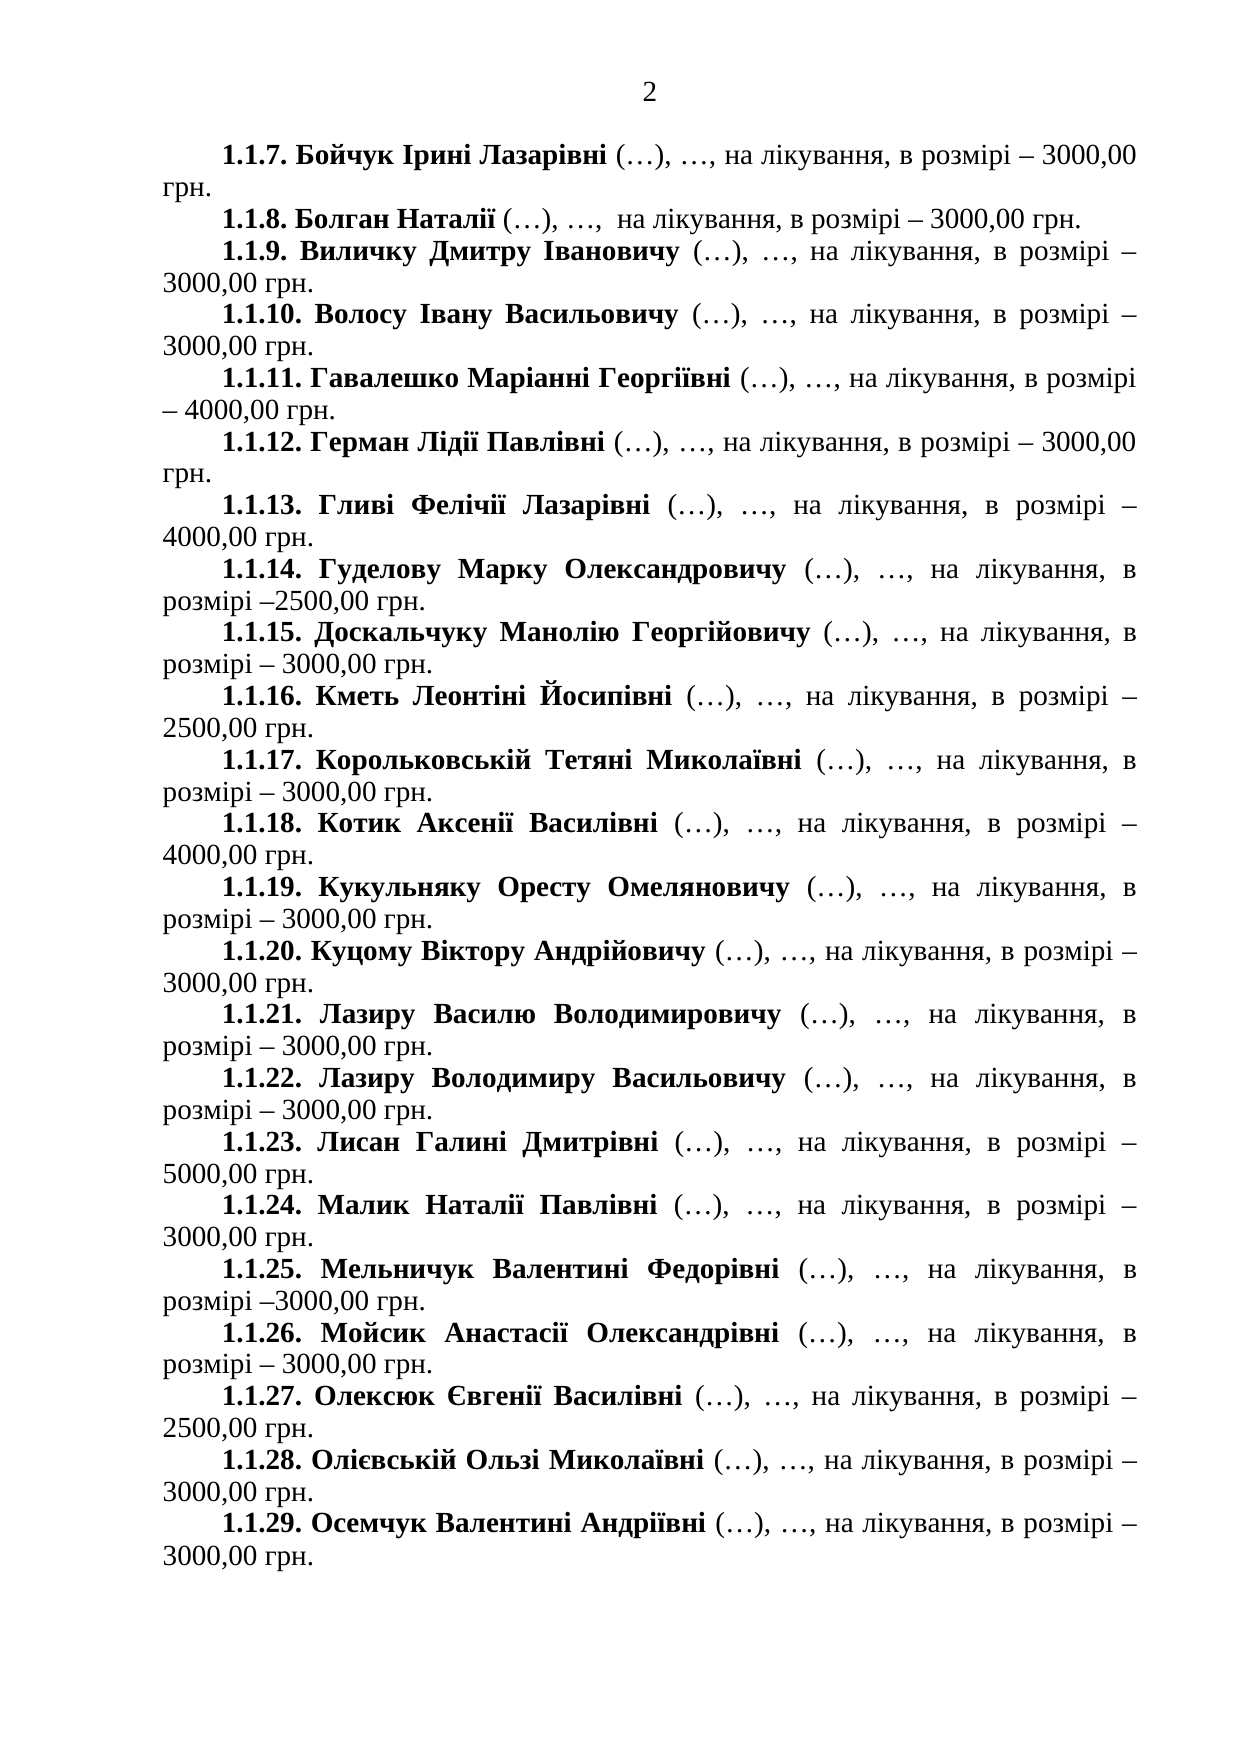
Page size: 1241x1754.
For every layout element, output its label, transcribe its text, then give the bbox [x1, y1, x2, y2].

text 1.1.29. Осемчук Валентині Андріївні (…), …, на лікування, в розмірі – 3000,00 грн. [162, 1507, 1137, 1571]
text 1.1.14. Гуделову Марку Олександровичу (…), …, на лікування, в розмірі –2500,00 грн. [162, 553, 1137, 616]
text 1.1.8. Болган Наталії (…), …, на лікування, в розмірі – 3000,00 грн. [162, 203, 1137, 234]
text 1.1.20. Куцому Віктору Андрійовичу (…), …, на лікування, в розмірі – 3000,00 грн. [162, 935, 1137, 998]
text 1.1.12. Герман Лідії Павлівні (…), …, на лікування, в розмірі – 3000,00 грн. [162, 426, 1137, 489]
text 1.1.25. Мельничук Валентині Федорівні (…), …, на лікування, в розмірі –3000,00 грн. [162, 1253, 1137, 1317]
text 1.1.16. Кметь Леонтіні Йосипівні (…), …, на лікування, в розмірі – 2500,00 грн. [162, 680, 1137, 744]
text 1.1.21. Лазиру Василю Володимировичу (…), …, на лікування, в розмірі – 3000,00 грн. [162, 998, 1137, 1062]
text 1.1.18. Котик Аксенії Василівні (…), …, на лікування, в розмірі – 4000,00 грн. [162, 807, 1137, 871]
text 1.1.22. Лазиру Володимиру Васильовичу (…), …, на лікування, в розмірі – 3000,00 грн. [162, 1062, 1137, 1126]
text 1.1.9. Виличку Дмитру Івановичу (…), …, на лікування, в розмірі – 3000,00 грн. [162, 234, 1137, 298]
text 1.1.23. Лисан Галині Дмитрівні (…), …, на лікування, в розмірі – 5000,00 грн. [162, 1126, 1137, 1189]
text 1.1.19. Кукульняку Оресту Омеляновичу (…), …, на лікування, в розмірі – 3000,00 грн. [162, 871, 1137, 935]
text 1.1.15. Доскальчуку Манолію Георгійовичу (…), …, на лікування, в розмірі – 3000,00 грн. [162, 616, 1137, 680]
text 1.1.24. Малик Наталії Павлівні (…), …, на лікування, в розмірі – 3000,00 грн. [162, 1189, 1137, 1253]
text 1.1.17. Корольковській Тетяні Миколаївні (…), …, на лікування, в розмірі – 3000,00 грн. [162, 744, 1137, 807]
text 1.1.11. Гавалешко Маріанні Георгіївні (…), …, на лікування, в розмірі – 4000,00 грн. [162, 362, 1137, 426]
text 1.1.10. Волосу Івану Васильовичу (…), …, на лікування, в розмірі – 3000,00 грн. [162, 298, 1137, 362]
text 1.1.26. Мойсик Анастасії Олександрівні (…), …, на лікування, в розмірі – 3000,00 грн. [162, 1317, 1137, 1380]
text 1.1.7. Бойчук Ірині Лазарівні (…), …, на лікування, в розмірі – 3000,00 грн. [162, 139, 1137, 203]
text 1.1.28. Олієвській Ользі Миколаївні (…), …, на лікування, в розмірі – 3000,00 грн. [162, 1444, 1137, 1507]
text 1.1.13. Гливі Фелічії Лазарівні (…), …, на лікування, в розмірі – 4000,00 грн. [162, 489, 1137, 553]
text 1.1.27. Олексюк Євгенії Василівні (…), …, на лікування, в розмірі – 2500,00 грн. [162, 1380, 1137, 1444]
